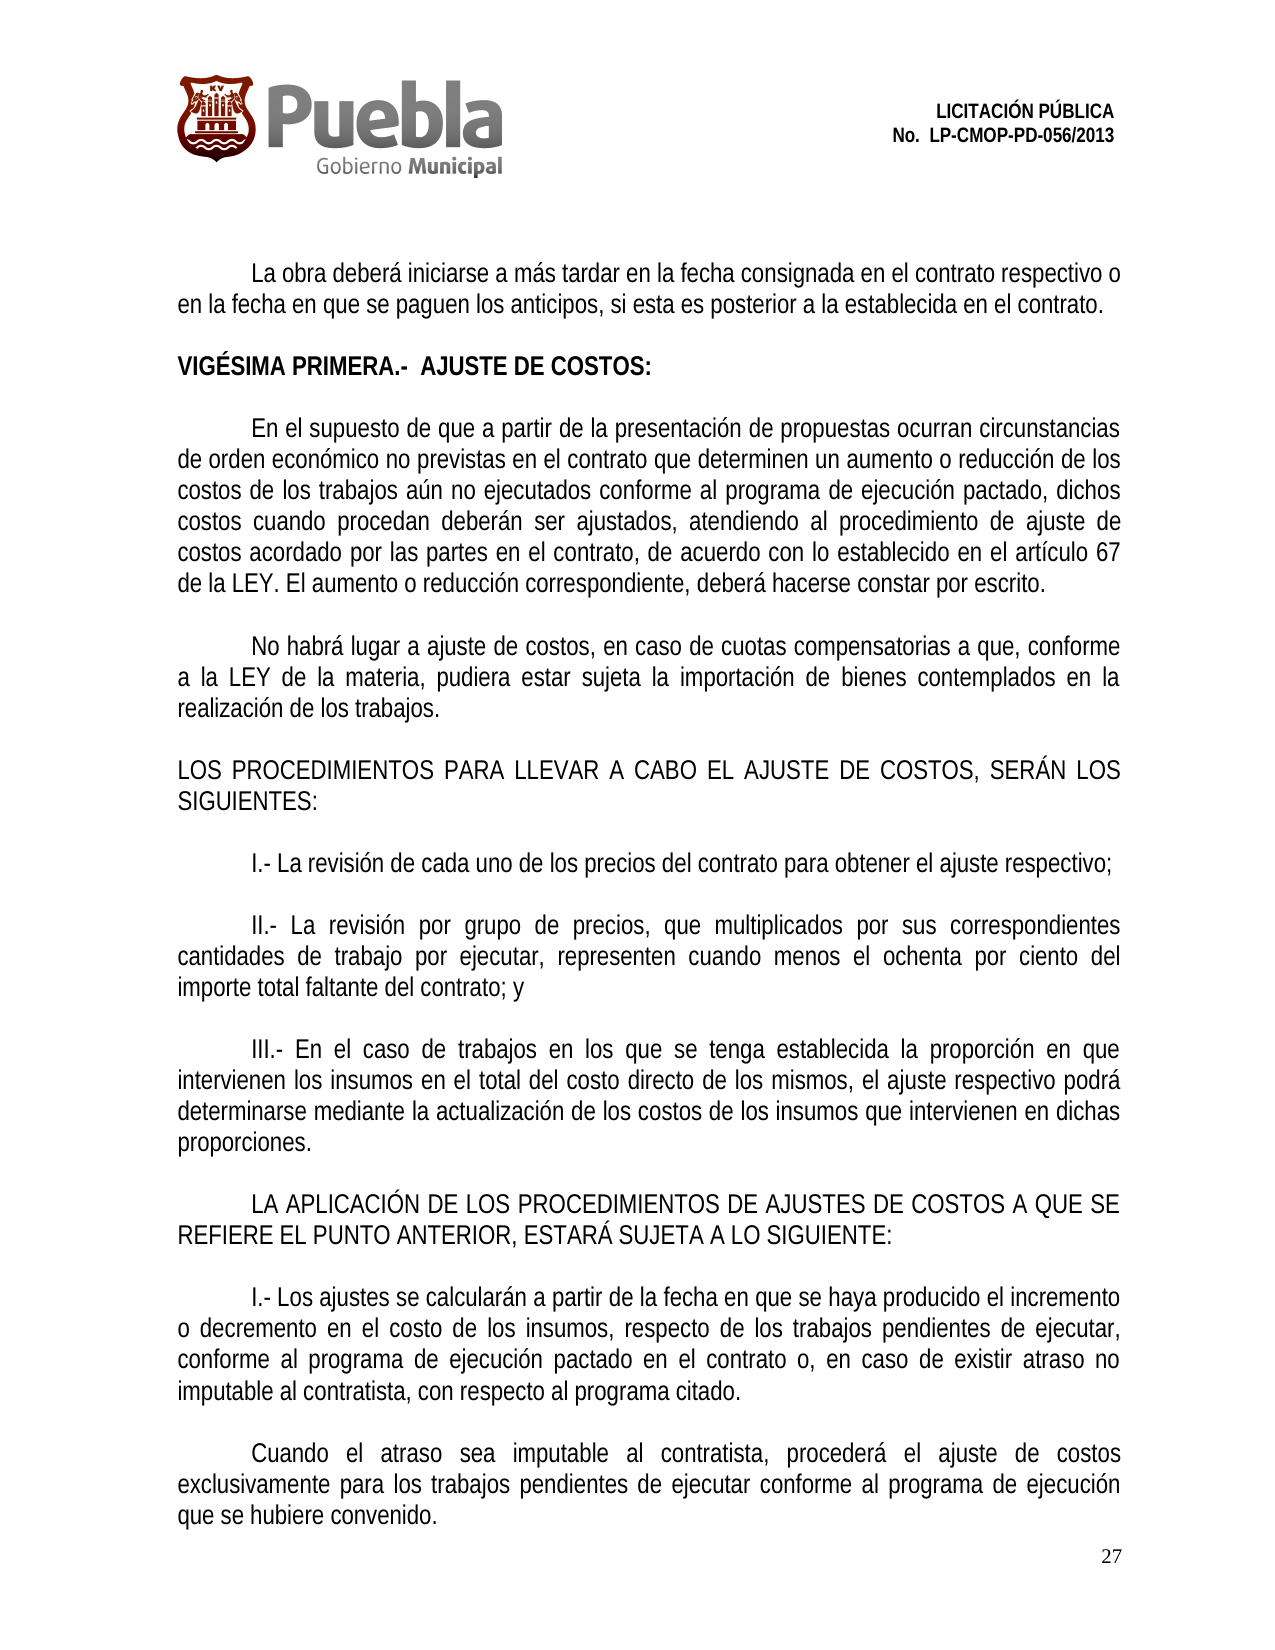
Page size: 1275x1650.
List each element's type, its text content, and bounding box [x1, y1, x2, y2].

text III.- En el caso de trabajos en los que se tenga establecida la proporción en que intervienen los insumos en el total del costo directo de los mismos, el ajuste respectivo podrá determinarse mediante la actualización de los costos de los insumos que intervienen en dichas proporciones. [177, 1033, 1122, 1157]
text Cuando el atraso sea imputable al contratista, procederá el ajuste de costos exclusivamente para los trabajos pendientes de ejecutar conforme al programa de ejecución que se hubiere convenido. [177, 1437, 1122, 1530]
text La obra deberá iniciarse a más tardar en la fecha consignada en el contrato respectivo o en la fecha en que se paguen los anticipos, si esta es posterior a la establecida en el contrato. [177, 257, 1122, 319]
text I.- Los ajustes se calcularán a partir de la fecha en que se haya producido el incremento o decremento en el costo de los insumos, respecto de los trabajos pendientes de ejecutar, conforme al programa de ejecución pactado en el contrato o, en caso de existir atraso no imputable al contratista, con respecto al programa citado. [177, 1282, 1122, 1406]
text No habrá lugar a ajuste de costos, en caso de cuotas compensatorias a que, conforme a la LEY de la materia, pudiera estar sujeta la importación de bienes contemplados en la realización de los trabajos. [177, 630, 1122, 723]
text VIGÉSIMA PRIMERA.- AJUSTE DE COSTOS: [177, 350, 1122, 381]
text En el supuesto de que a partir de la presentación de propuestas ocurran circunstancias de orden económico no previstas en el contrato que determinen un aumento o reducción de los costos de los trabajos aún no ejecutados conforme al programa de ejecución pactado, dichos costos cuando procedan deberán ser ajustados, atendiendo al procedimiento de ajuste de costos acordado por las partes en el contrato, de acuerdo con lo establecido en el artículo 67 de la LEY. El aumento o reducción correspondiente, deberá hacerse constar por escrito. [177, 412, 1122, 599]
picture [177, 75, 502, 178]
text LOS PROCEDIMIENTOS PARA LLEVAR A CABO EL AJUSTE DE COSTOS, SERÁN LOS SIGUIENTES: [177, 754, 1122, 816]
text LA APLICACIÓN DE LOS PROCEDIMIENTOS DE AJUSTES DE COSTOS A QUE SE REFIERE EL PUNTO ANTERIOR, ESTARÁ SUJETA A LO SIGUIENTE: [177, 1188, 1122, 1251]
text I.- La revisión de cada uno de los precios del contrato para obtener el ajuste respectivo; [177, 847, 1122, 878]
text II.- La revisión por grupo de precios, que multiplicados por sus correspondientes cantidades de trabajo por ejecutar, representen cuando menos el ochenta por ciento del importe total faltante del contrato; y [177, 909, 1122, 1002]
